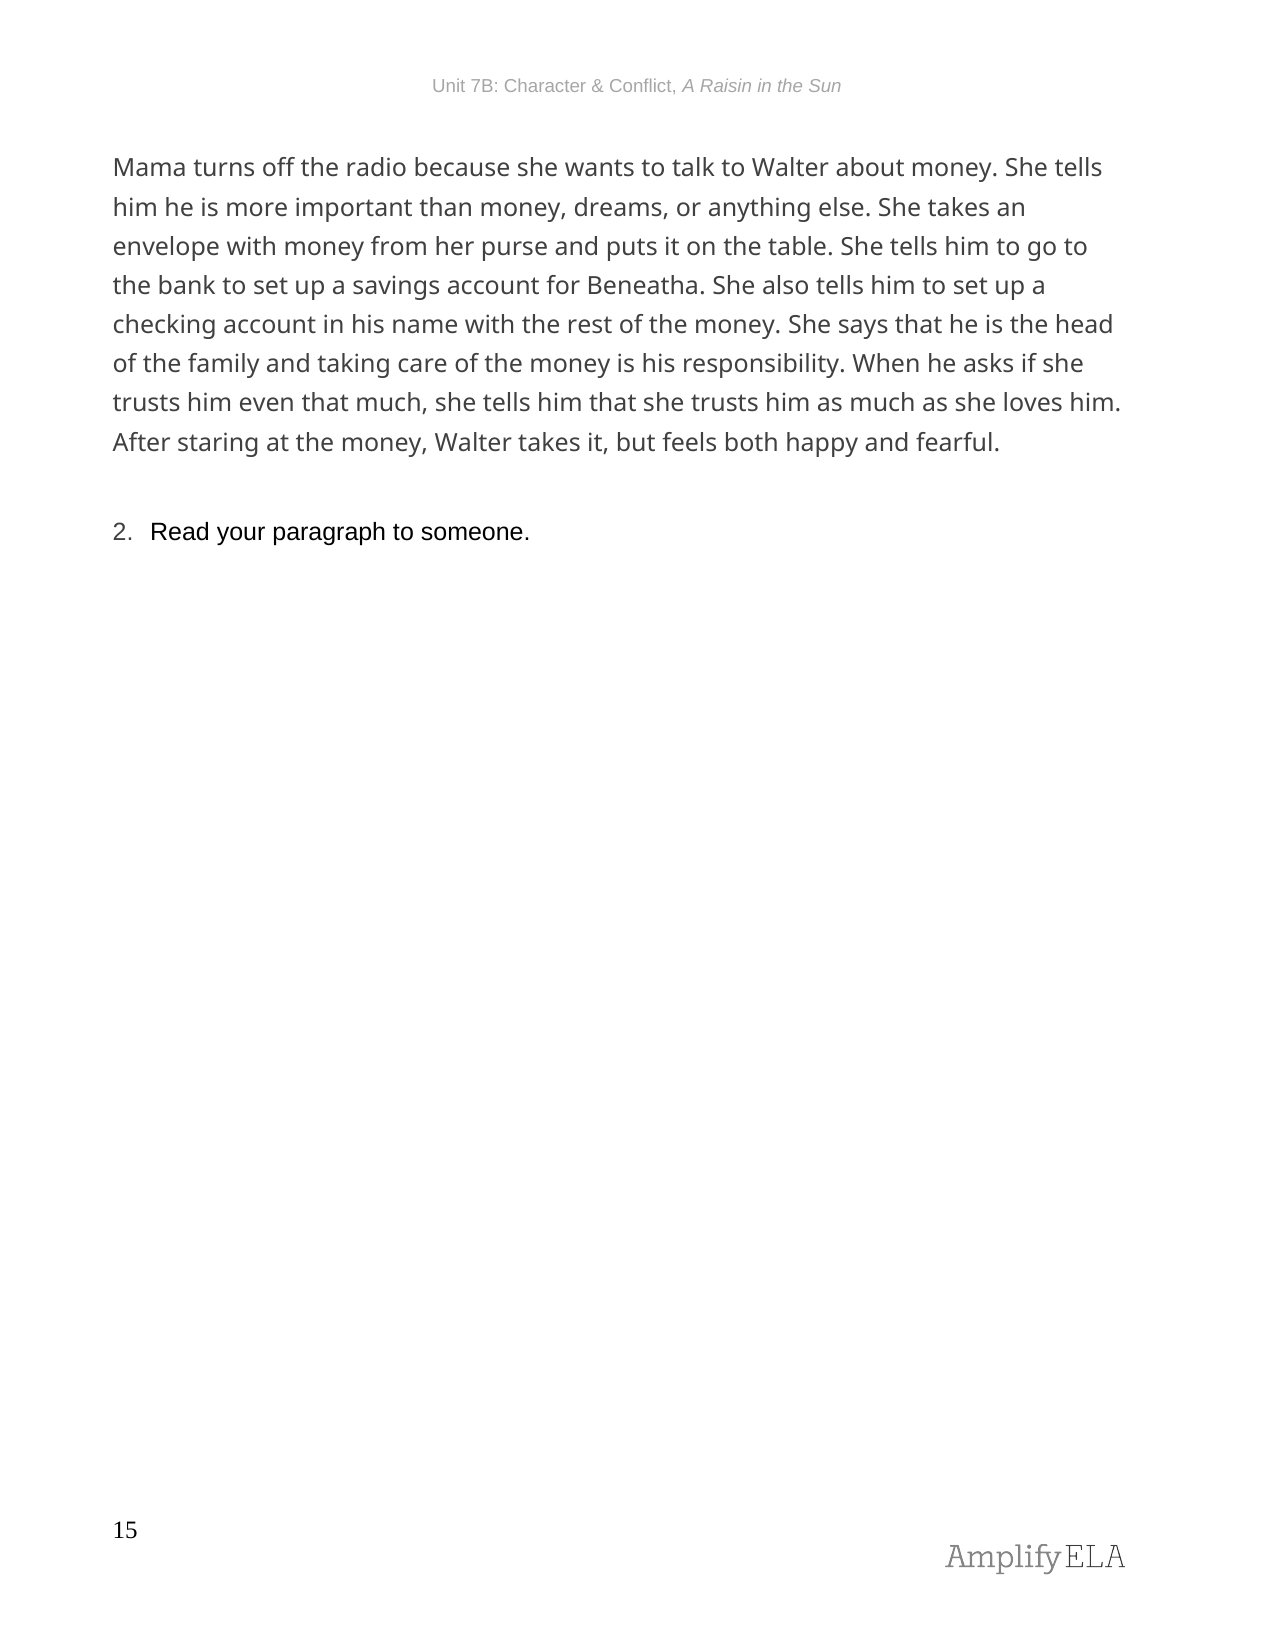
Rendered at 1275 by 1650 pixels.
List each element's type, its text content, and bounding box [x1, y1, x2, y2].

text Mama turns off the radio because she wants to talk to Walter about money. She tells him he is more important than money, dreams, or anything else. She takes an envelope with money from her purse and puts it on the table. She tells him to go to the bank to set up a savings account for Beneatha. She also tells him to set up a checking account in his name with the rest of the money. She says that he is the head of the family and taking care of the money is his responsibility. When he asks if she trusts him even that much, she tells him that she trusts him as much as she loves him. After staring at the money, Walter takes it, but feels both happy and fearful. [112, 150, 1122, 458]
text Read your paragraph to someone. [112, 517, 1162, 546]
picture [945, 1544, 1125, 1575]
